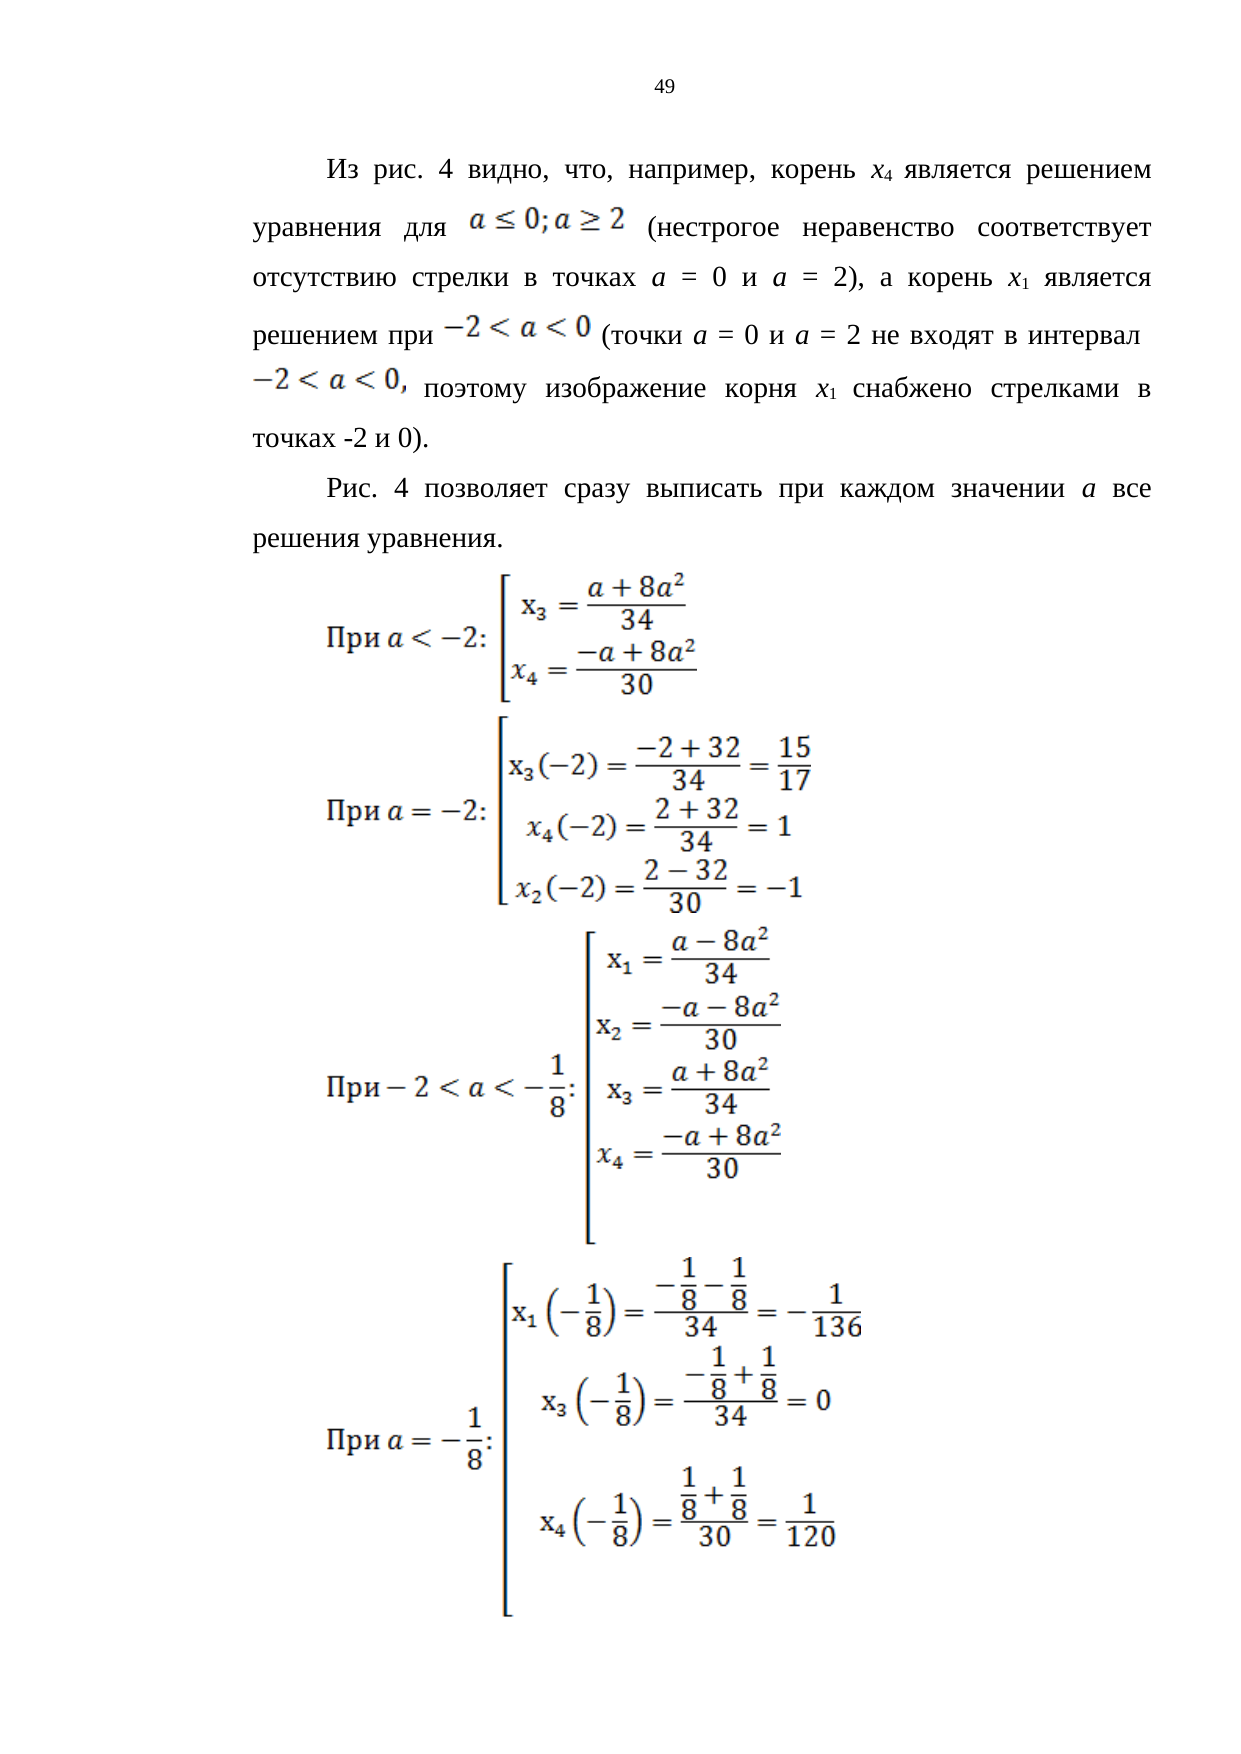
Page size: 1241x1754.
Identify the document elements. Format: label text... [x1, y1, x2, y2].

picture [326, 924, 781, 1246]
text Из рис. 4 видно, что, например, корень х4 является решением уравнения для (нестрогое неравенство соответствует отсутствию стрелки в точках а = 0 и а = 2), а корень х1 является решением при (точки а = 0 и а = 2 не входят в интервал поэтому изображение корня х1 снабжено стрелками в точках -2 и 0). [252, 152, 1152, 453]
picture [443, 309, 591, 345]
picture [326, 715, 811, 913]
picture [469, 201, 625, 237]
text Рис. 4 позволяет сразу выписать при каждом значении а все решения уравнения. [252, 470, 1152, 554]
picture [326, 1257, 861, 1620]
picture [252, 362, 406, 397]
picture [326, 570, 697, 704]
